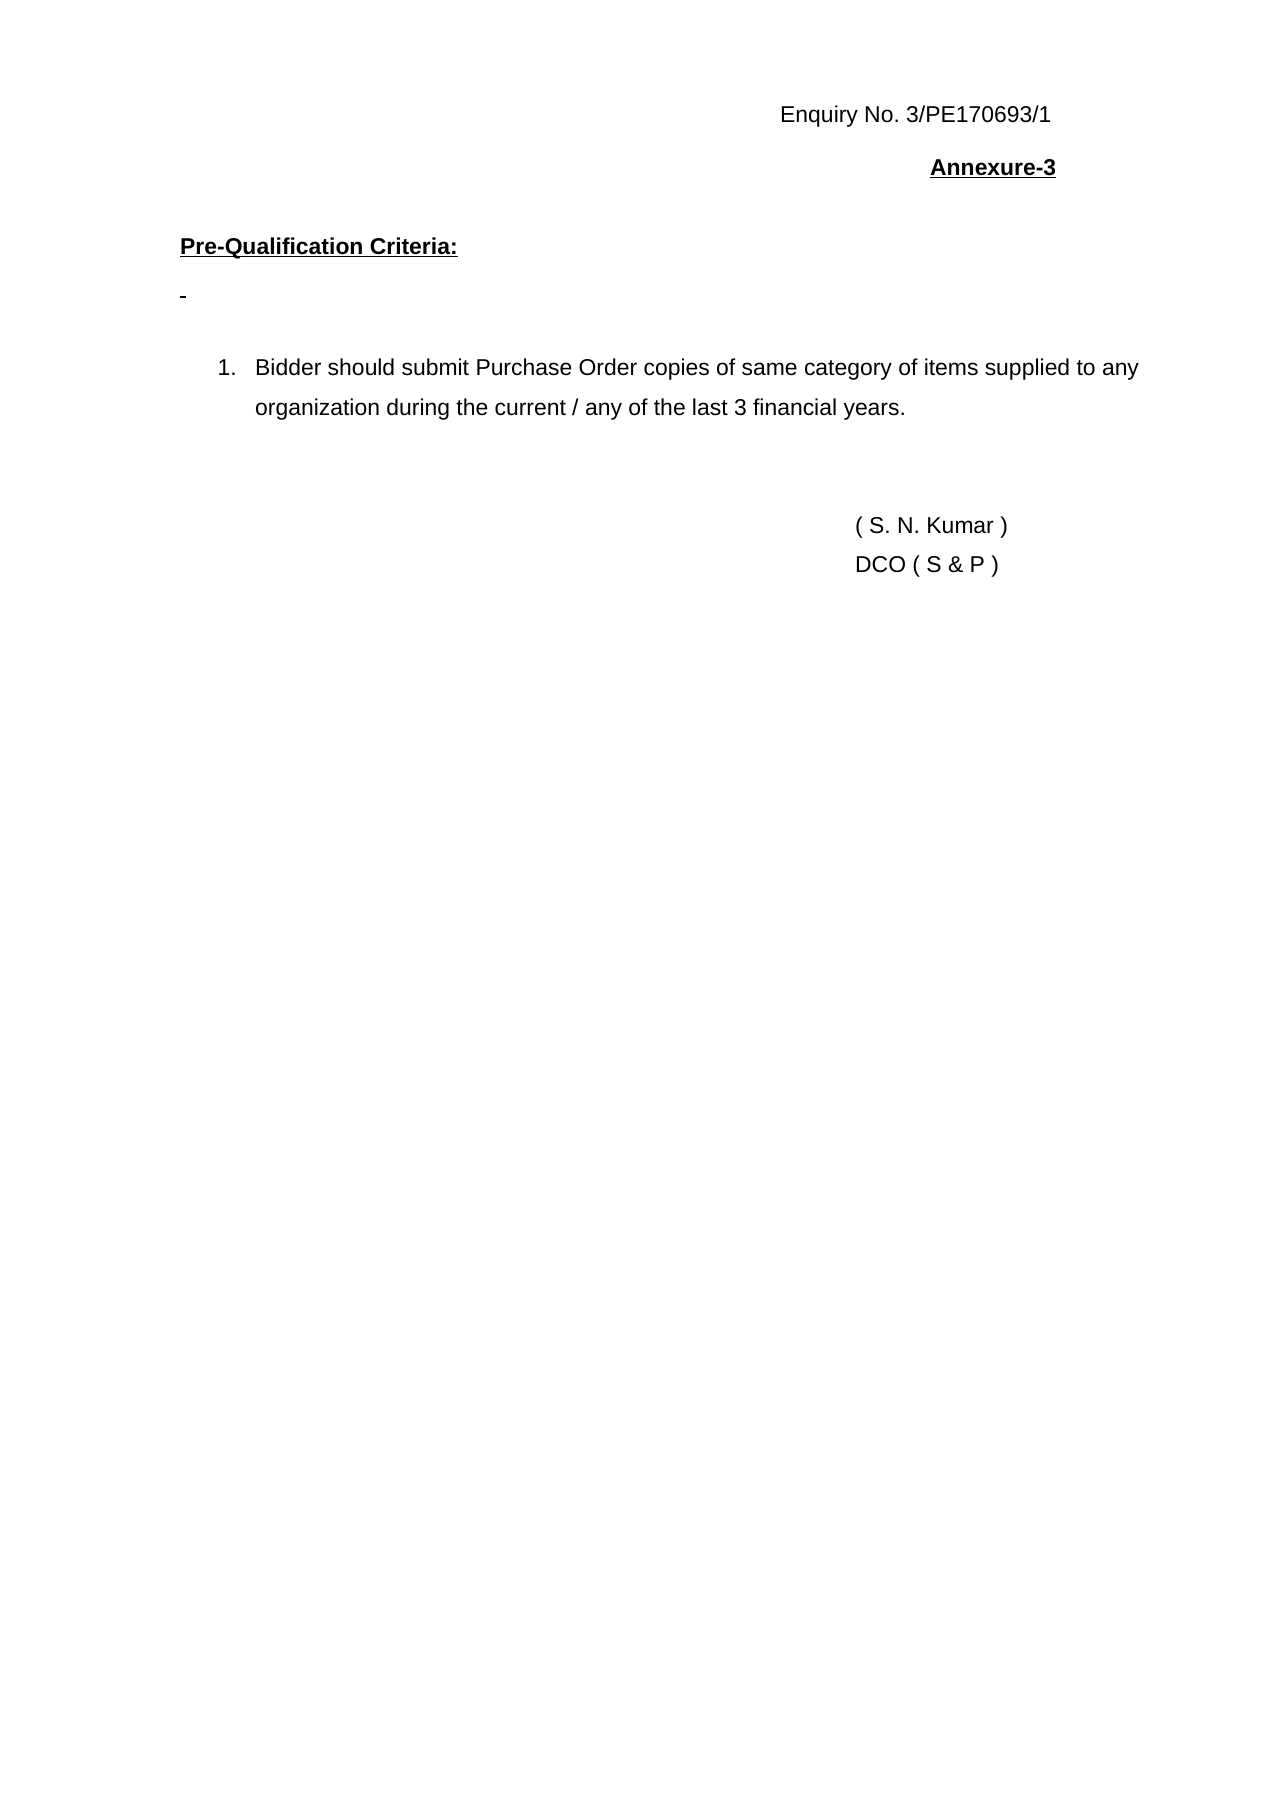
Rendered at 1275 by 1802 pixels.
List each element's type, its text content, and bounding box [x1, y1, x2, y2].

text Enquiry No. 3/PE170693/1 [180, 101, 1155, 128]
text DCO ( S & P ) [180, 551, 1155, 578]
list Bidder should submit Purchase Order copies of same category of items supplied to any [217, 354, 1155, 380]
text Annexure-3 [855, 154, 1155, 180]
text organization during the current / any of the last 3 financial years. [255, 393, 1155, 420]
text Pre-Qualification Criteria: [180, 233, 1155, 259]
text ( S. N. Kumar ) [180, 512, 1155, 538]
